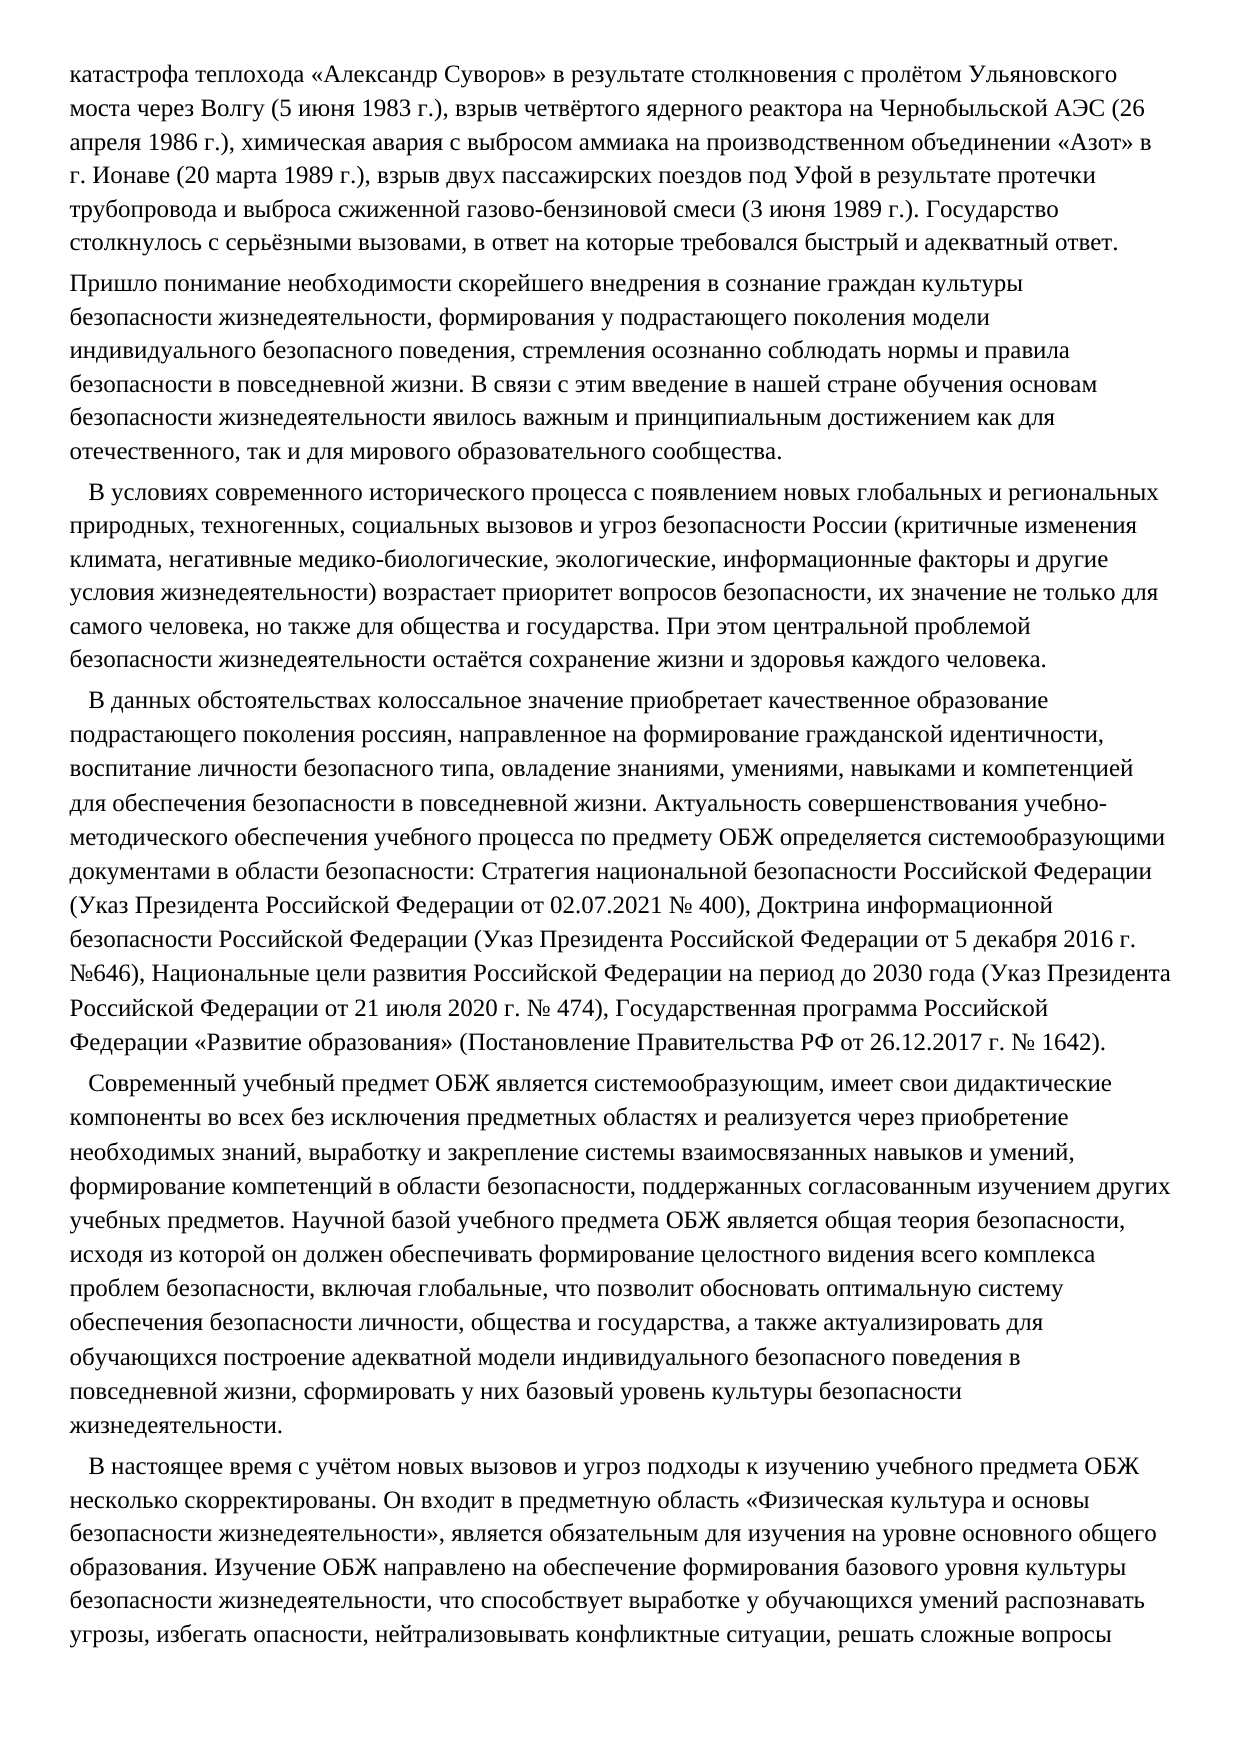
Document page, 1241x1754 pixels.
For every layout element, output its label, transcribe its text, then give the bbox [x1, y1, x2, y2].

text Современный учебный предмет ОБЖ является системообразующим, имеет свои дидактические компоненты во всех без исключения предметных областях и реализуется через приобретение необходимых знаний, выработку и закрепление системы взаимосвязанных навыков и умений, формирование компетенций в области безопасности, поддержанных согласованным изучением других учебных предметов. Научной базой учебного предмета ОБЖ является общая теория безопасности, исходя из которой он должен обеспечивать формирование целостного видения всего комплекса проблем безопасности, включая глобальные, что позволит обосновать оптимальную систему обеспечения безопасности личности, общества и государства, а также актуализировать для обучающихся построение адекватной модели индивидуального безопасного поведения в повседневной жизни, сформировать у них базовый уровень культуры безопасности жизнедеятельности. [69, 1068, 1174, 1439]
text катастрофа теплохода «Александр Суворов» в результате столкновения с пролётом Ульяновского моста через Волгу (5 июня 1983 г.), взрыв четвёртого ядерного реактора на Чернобыльской АЭС (26 апреля 1986 г.), химическая авария с выбросом аммиака на производственном объединении «Азот» в г. Ионаве (20 марта 1989 г.), взрыв двух пассажирских поездов под Уфой в результате протечки трубопровода и выброса сжиженной газово-бензиновой смеси (3 июня 1989 г.). Государство столкнулось с серьёзными вызовами, в ответ на которые требовался быстрый и адекватный ответ. [69, 59, 1159, 256]
text В условиях современного исторического процесса с появлением новых глобальных и региональных природных, техногенных, социальных вызовов и угроз безопасности России (критичные изменения климата, негативные медико-биологические, экологические, информационные факторы и другие условия жизнедеятельности) возрастает приоритет вопросов безопасности, их значение не только для самого человека, но также для общества и государства. При этом центральной проблемой безопасности жизнедеятельности остаётся сохранение жизни и здоровья каждого человека. [69, 477, 1174, 673]
text Пришло понимание необходимости скорейшего внедрения в сознание граждан культуры безопасности жизнедеятельности, формирования у подрастающего поколения модели индивидуального безопасного поведения, стремления осознанно соблюдать нормы и правила безопасности в повседневной жизни. В связи с этим введение в нашей стране обучения основам безопасности жизнедеятельности явилось важным и принципиальным достижением как для отечественного, так и для мирового образовательного сообщества. [69, 268, 1099, 464]
text В данных обстоятельствах колоссальное значение приобретает качественное образование подрастающего поколения россиян, направленное на формирование гражданской идентичности, воспитание личности безопасного типа, овладение знаниями, умениями, навыками и компетенцией для обеспечения безопасности в повседневной жизни. Актуальность совершенствования учебно-методического обеспечения учебного процесса по предмету ОБЖ определяется системообразующими документами в области безопасности: Стратегия национальной безопасности Российской Федерации (Указ Президента Российской Федерации от 02.07.2021 № 400), Доктрина информационной безопасности Российской Федерации (Указ Президента Российской Федерации от 5 декабря 2016 г. №646), Национальные цели развития Российской Федерации на период до 2030 года (Указ Президента Российской Федерации от 21 июля 2020 г. № 474), Государственная программа Российской Федерации «Развитие образования» (Постановление Правительства РФ от 26.12.2017 г. № 1642). [69, 685, 1174, 1056]
text В настоящее время с учётом новых вызовов и угроз подходы к изучению учебного предмета ОБЖ несколько скорректированы. Он входит в предметную область «Физическая культура и основы безопасности жизнедеятельности», является обязательным для изучения на уровне основного общего образования. Изучение ОБЖ направлено на обеспечение формирования базового уровня культуры безопасности жизнедеятельности, что способствует выработке у обучающихся умений распознавать угрозы, избегать опасности, нейтрализовывать конфликтные ситуации, решать сложные вопросы [69, 1451, 1159, 1648]
